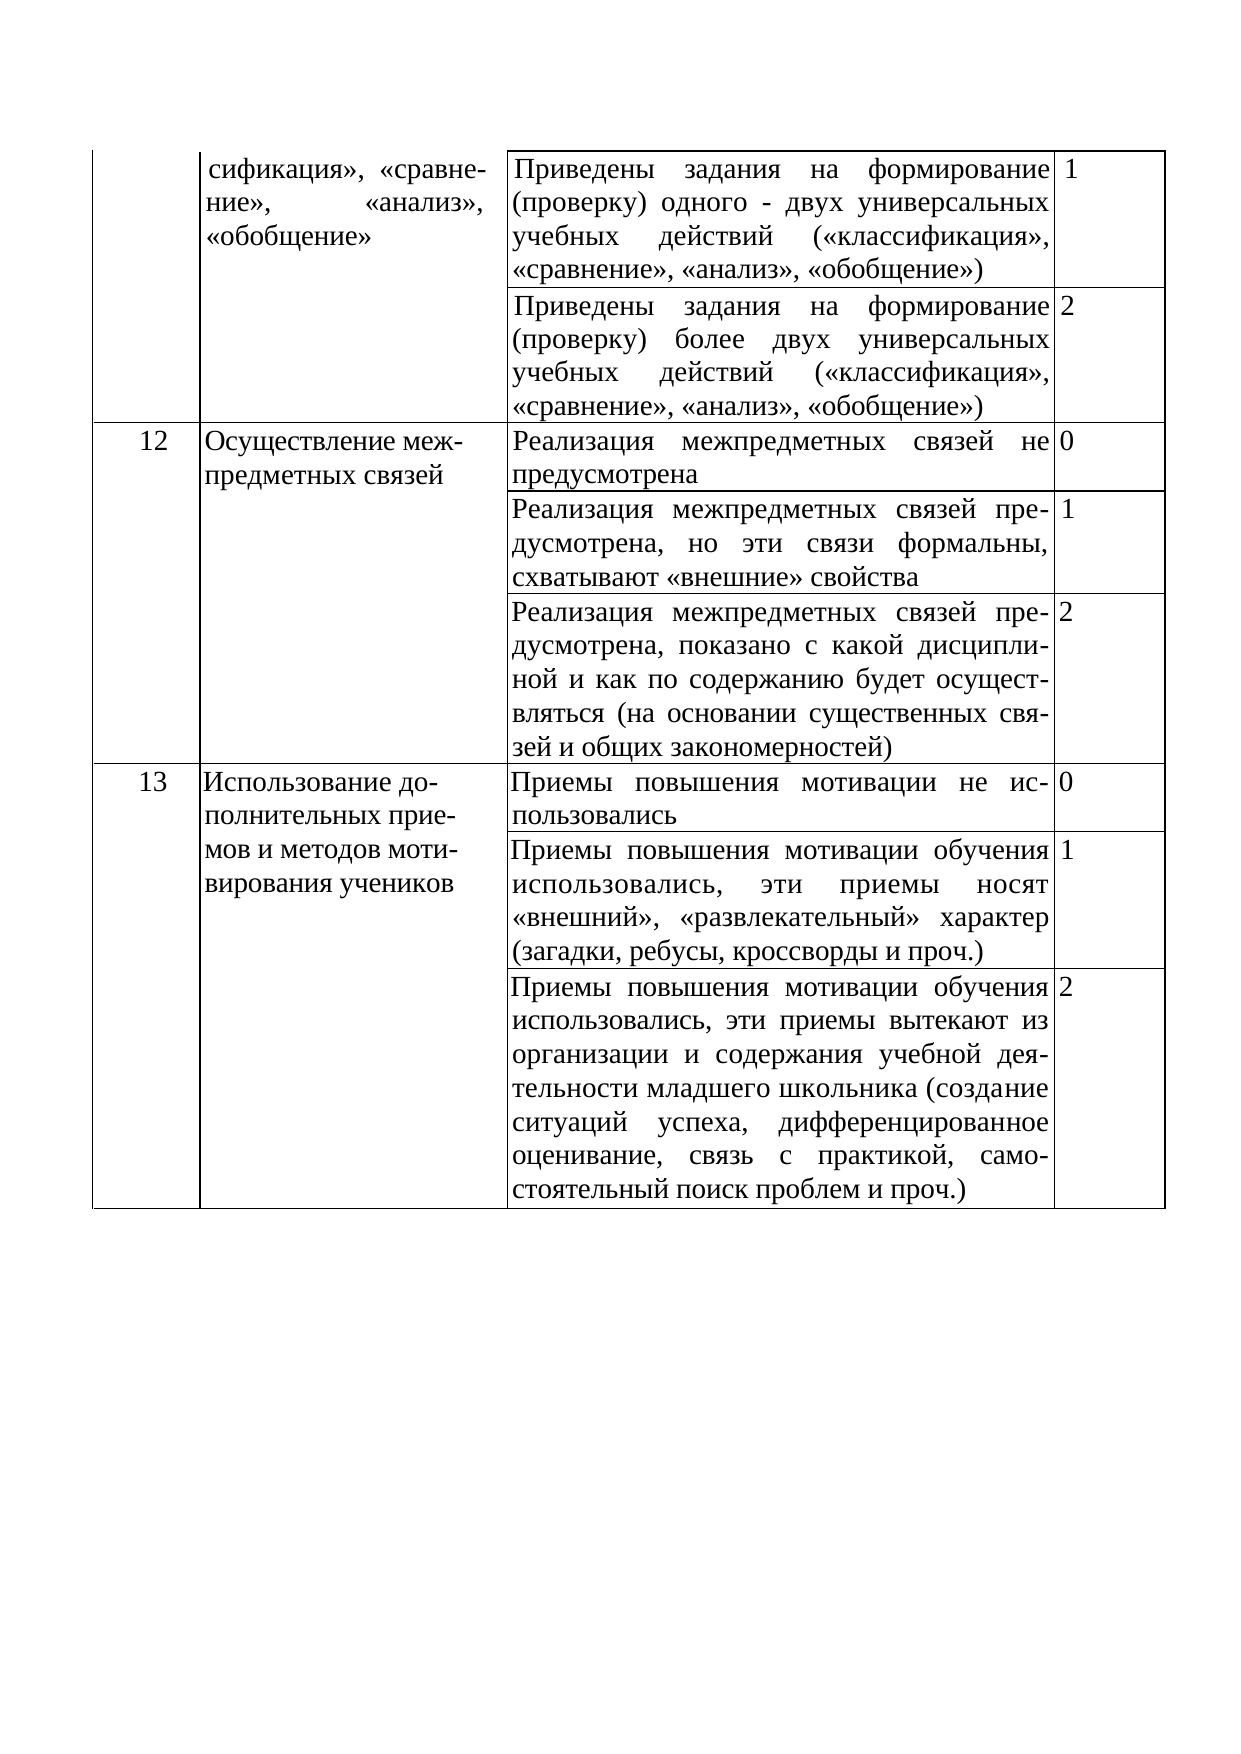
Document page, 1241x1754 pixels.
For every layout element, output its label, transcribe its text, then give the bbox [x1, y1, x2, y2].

table_cell 1 [1055, 832, 1164, 967]
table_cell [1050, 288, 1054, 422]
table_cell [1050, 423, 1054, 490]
table_cell 12 [93, 423, 199, 762]
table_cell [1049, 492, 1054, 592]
table_header Приведены задания на формирование (проверку) одного - двух универсальных учебных действий («классификация», «сравнение», «анализ», «обобщение») [508, 152, 1054, 287]
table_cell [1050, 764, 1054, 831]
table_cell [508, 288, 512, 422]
table_cell 1 [1055, 492, 1164, 592]
table_cell 2 [1055, 288, 1164, 422]
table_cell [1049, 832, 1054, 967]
table_cell Осуществление межпредметных связей [201, 423, 507, 762]
table_cell 2 [1055, 969, 1164, 1207]
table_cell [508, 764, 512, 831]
table_cell 2 [1055, 594, 1164, 762]
table_cell 13 [93, 764, 199, 1207]
table_header [93, 150, 200, 422]
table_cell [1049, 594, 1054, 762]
table_cell 0 [1055, 423, 1164, 490]
table_header 1 [1055, 152, 1164, 287]
table_cell Приемы повышения мотивации обучения использовались, эти приемы вытекают из организации и содержания учебной деятельности младшего школьника (создание ситуаций успеха, дифференцированное оценивание, связь с практикой, самостоятельный поиск проблем и проч.) [508, 969, 1054, 1207]
table_cell 0 [1055, 764, 1164, 831]
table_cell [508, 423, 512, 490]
table_header сификация», «сравнение», «анализ», «обобщение» [200, 150, 507, 422]
table_cell Использование дополнительных приемов и методов мотивирования учеников [201, 764, 507, 1207]
